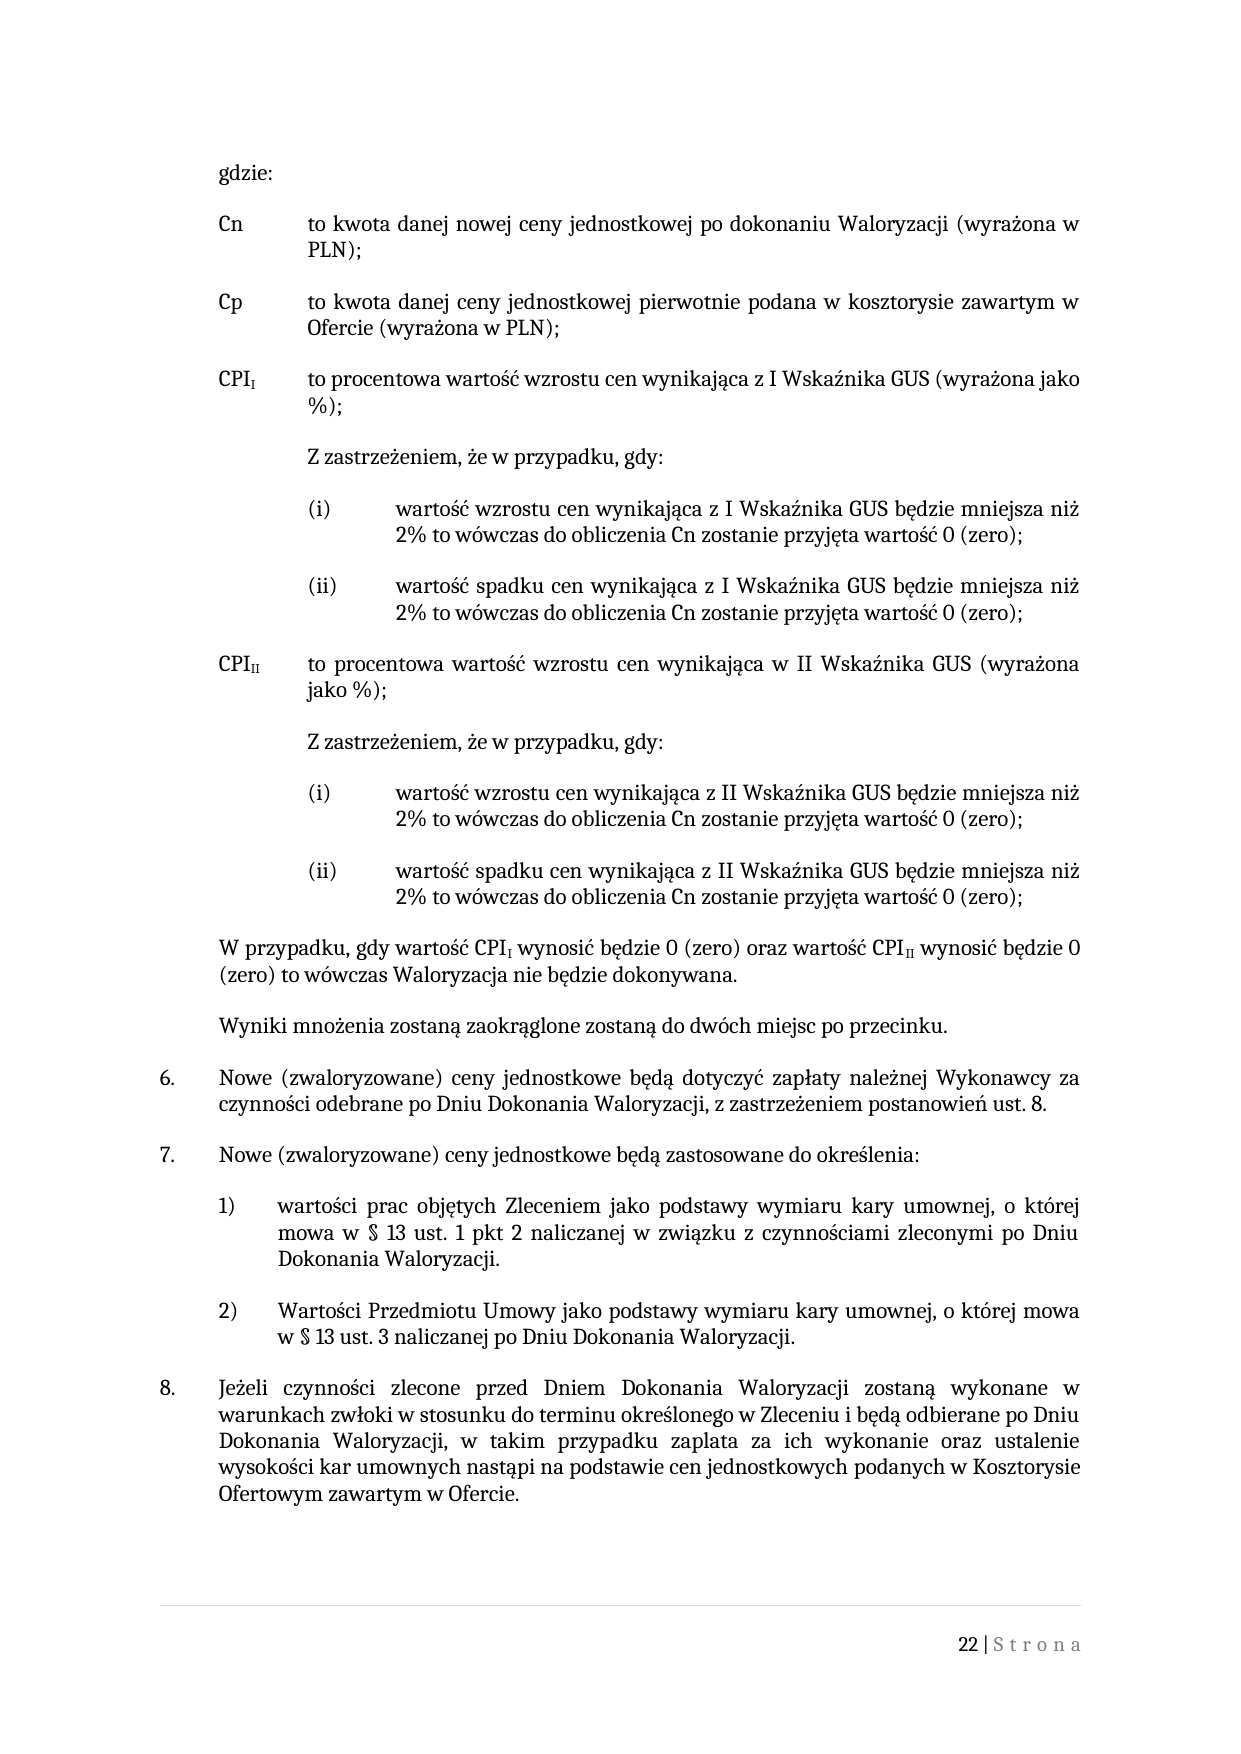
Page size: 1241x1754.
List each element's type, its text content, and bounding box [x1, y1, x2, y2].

text 1) wartości prac objętych Zleceniem jako podstawy wymiaru kary umownej, o której mowa w § 13 ust. 1 pkt 2 naliczanej w związku z czynnościami zleconymi po Dniu Dokonania Waloryzacji. [218, 1193, 1081, 1272]
text W przypadku, gdy wartość CPII wynosić będzie 0 (zero) oraz wartość CPIII wynosić będzie 0 (zero) to wówczas Waloryzacja nie będzie dokonywana. [218, 935, 1081, 988]
text gdzie: [218, 159, 1081, 186]
text (ii) wartość spadku cen wynikająca z II Wskaźnika GUS będzie mniejsza niż 2% to wówczas do obliczenia Cn zostanie przyjęta wartość 0 (zero); [307, 857, 1081, 910]
text 2) Wartości Przedmiotu Umowy jako podstawy wymiaru kary umownej, o której mowa w § 13 ust. 3 naliczanej po Dniu Dokonania Waloryzacji. [218, 1297, 1081, 1350]
text 8. Jeżeli czynności zlecone przed Dniem Dokonania Waloryzacji zostaną wykonane w warunkach zwłoki w stosunku do terminu określonego w Zleceniu i będą odbierane po Dniu Dokonania Waloryzacji, w takim przypadku zaplata za ich wykonanie oraz ustalenie wysokości kar umownych nastąpi na podstawie cen jednostkowych podanych w Kosztorysie Ofertowym zawartym w Ofercie. [159, 1375, 1081, 1507]
text (i) wartość wzrostu cen wynikająca z II Wskaźnika GUS będzie mniejsza niż 2% to wówczas do obliczenia Cn zostanie przyjęta wartość 0 (zero); [307, 780, 1081, 832]
text CPII to procentowa wartość wzrostu cen wynikająca z I Wskaźnika GUS (wyrażona jako %); [218, 366, 1081, 419]
text CPIII to procentowa wartość wzrostu cen wynikająca w II Wskaźnika GUS (wyrażona jako %); [218, 651, 1081, 703]
text Z zastrzeżeniem, że w przypadku, gdy: [307, 728, 1081, 755]
text 7. Nowe (zwaloryzowane) ceny jednostkowe będą zastosowane do określenia: [159, 1142, 1081, 1168]
text Cn to kwota danej nowej ceny jednostkowej po dokonaniu Waloryzacji (wyrażona w PLN); [218, 211, 1081, 263]
text 6. Nowe (zwaloryzowane) ceny jednostkowe będą dotyczyć zapłaty należnej Wykonawcy za czynności odebrane po Dniu Dokonania Waloryzacji, z zastrzeżeniem postanowień ust. 8. [159, 1064, 1081, 1117]
text (ii) wartość spadku cen wynikająca z I Wskaźnika GUS będzie mniejsza niż 2% to wówczas do obliczenia Cn zostanie przyjęta wartość 0 (zero); [307, 573, 1081, 626]
text Wyniki mnożenia zostaną zaokrąglone zostaną do dwóch miejsc po przecinku. [218, 1013, 1081, 1039]
text Cp to kwota danej ceny jednostkowej pierwotnie podana w kosztorysie zawartym w Ofercie (wyrażona w PLN); [218, 288, 1081, 341]
text Z zastrzeżeniem, że w przypadku, gdy: [307, 444, 1081, 470]
text (i) wartość wzrostu cen wynikająca z I Wskaźnika GUS będzie mniejsza niż 2% to wówczas do obliczenia Cn zostanie przyjęta wartość 0 (zero); [307, 495, 1081, 548]
